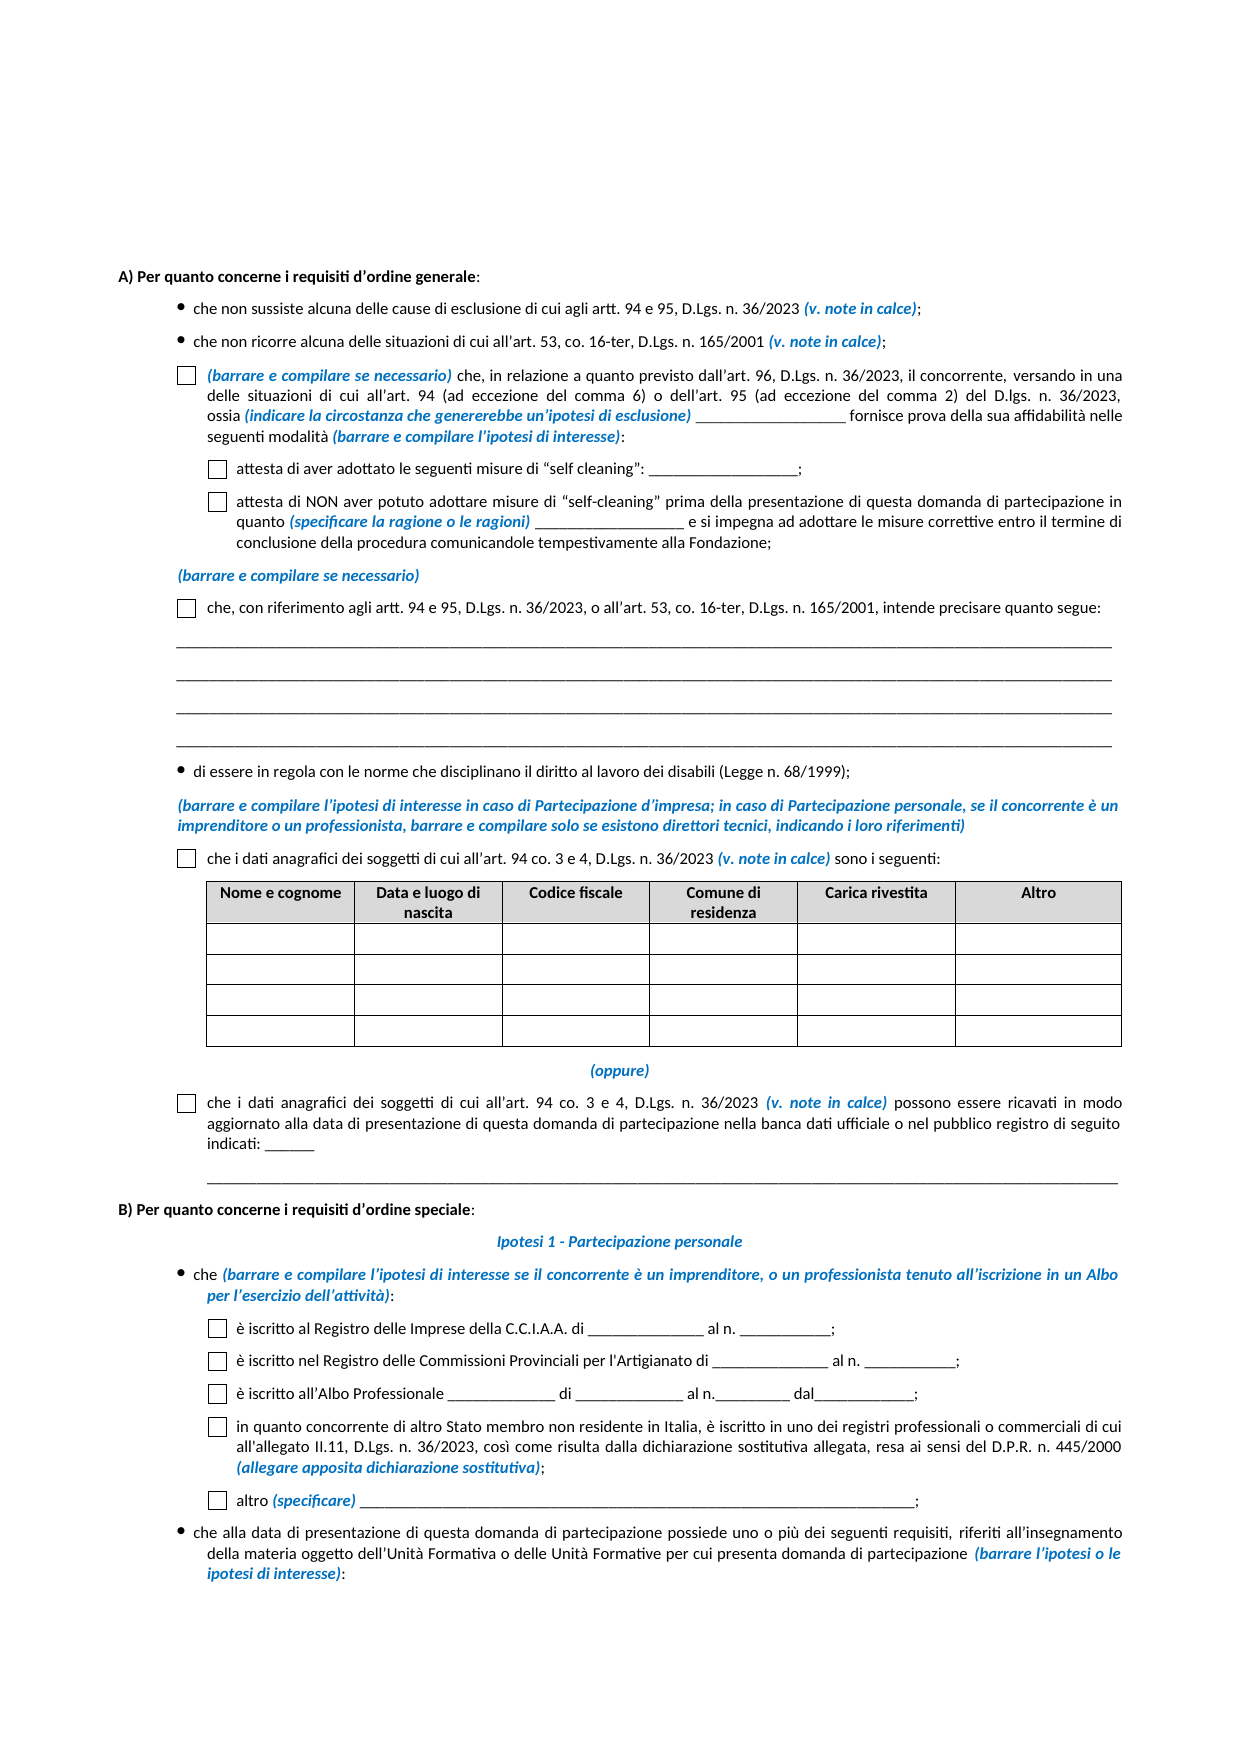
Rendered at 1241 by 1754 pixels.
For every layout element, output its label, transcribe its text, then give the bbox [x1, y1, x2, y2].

table_cell [207, 985, 354, 1015]
table_cell [650, 1016, 797, 1046]
text _________________________________________________________________________________________________________________ [176, 729, 1123, 749]
table_cell [207, 924, 354, 953]
list è iscritto al Registro delle Imprese della C.C.I.A.A. di ______________ al n. ___________; [207, 1318, 1123, 1338]
text _________________________________________________________________________________________________________________ [176, 696, 1123, 716]
list è iscritto nel Registro delle Commissioni Provinciali per l'Artigianato di ______________ al n. ___________; [207, 1351, 1123, 1371]
text (oppure) [118, 1060, 1123, 1080]
text ______________________________________________________________________________________________________________ [207, 1166, 1123, 1186]
list che alla data di presentazione di questa domanda di partecipazione possiede uno o più dei seguenti requisiti, riferiti all’insegnamento della materia oggetto dell’Unità Formativa o delle Unità Formative per cui presenta domanda di partecipazione (barrare l’ipotesi o le ipotesi di interesse): [177, 1523, 1123, 1584]
list è iscritto all’Albo Professionale _____________ di _____________ al n._________ dal____________; [207, 1383, 1123, 1404]
table_cell [207, 955, 354, 984]
table_cell [207, 1016, 354, 1046]
text che, con riferimento agli artt. 94 e 95, D.Lgs. n. 36/2023, o all’art. 53, co. 16-ter, D.Lgs. n. 165/2001, intende precisare quanto segue: [176, 598, 1123, 618]
table_header Comune di residenza [650, 882, 797, 922]
table_header Codice fiscale [503, 882, 649, 922]
table_cell [798, 955, 955, 984]
text _________________________________________________________________________________________________________________ [176, 631, 1123, 651]
text (barrare e compilare se necessario) che, in relazione a quanto previsto dall’art. 96, D.Lgs. n. 36/2023, il concorrente, versando in una delle situazioni di cui all’art. 94 (ad eccezione del comma 6) o dell’art. 95 (ad eccezione del comma 2) del D.lgs. n. 36/2023, ossia (indicare la circostanza che genererebbe un’ipotesi di esclusione) __________________ fornisce prova della sua affidabilità nelle seguenti modalità (barrare e compilare l’ipotesi di interesse): [176, 365, 1123, 446]
list attesta di NON aver potuto adottare misure di “self-cleaning” prima della presentazione di questa domanda di partecipazione in quanto (specificare la ragione o le ragioni) __________________ e si impegna ad adottare le misure correttive entro il termine di conclusione della procedura comunicandole tempestivamente alla Fondazione; [207, 491, 1123, 552]
table_header Carica rivestita [798, 882, 955, 922]
table_cell [503, 955, 649, 984]
table_cell [798, 924, 955, 953]
text che i dati anagrafici dei soggetti di cui all’art. 94 co. 3 e 4, D.Lgs. n. 36/2023 (v. note in calce) sono i seguenti: [176, 848, 1123, 868]
table_cell [798, 1016, 955, 1046]
list attesta di aver adottato le seguenti misure di “self cleaning”: __________________; [207, 459, 1123, 479]
table_cell [650, 924, 797, 953]
table_cell [503, 1016, 649, 1046]
list di essere in regola con le norme che disciplinano il diritto al lavoro dei disabili (Legge n. 68/1999); [177, 762, 1123, 782]
table_cell [650, 985, 797, 1015]
table_cell [355, 924, 502, 953]
list che non ricorre alcuna delle situazioni di cui all’art. 53, co. 16-ter, D.Lgs. n. 165/2001 (v. note in calce); [177, 332, 1123, 352]
table_cell [956, 985, 1121, 1015]
text _________________________________________________________________________________________________________________ [176, 663, 1123, 684]
list in quanto concorrente di altro Stato membro non residente in Italia, è iscritto in uno dei registri professionali o commerciali di cui all'allegato II.11, D.Lgs. n. 36/2023, così come risulta dalla dichiarazione sostitutiva allegata, resa ai sensi del D.P.R. n. 445/2000 (allegare apposita dichiarazione sostitutiva); [207, 1416, 1123, 1477]
table_cell [956, 955, 1121, 984]
table_header Altro [956, 882, 1121, 922]
table_header Nome e cognome [207, 882, 354, 922]
text (barrare e compilare l’ipotesi di interesse in caso di Partecipazione d’impresa; in caso di Partecipazione personale, se il concorrente è un imprenditore o un professionista, barrare e compilare solo se esistono direttori tecnici, indicando i loro riferimenti) [177, 795, 1123, 836]
table_cell [798, 985, 955, 1015]
table_cell [503, 924, 649, 953]
list altro (specificare) ___________________________________________________________________; [207, 1490, 1123, 1510]
table_cell [355, 985, 502, 1015]
table_cell [503, 985, 649, 1015]
list che (barrare e compilare l’ipotesi di interesse se il concorrente è un imprenditore, o un professionista tenuto all’iscrizione in un Albo per l’esercizio dell’attività): [177, 1264, 1123, 1305]
text (barrare e compilare se necessario) [177, 565, 1123, 585]
table_cell [956, 924, 1121, 953]
table_header Data e luogo di nascita [355, 882, 502, 922]
table_cell [956, 1016, 1121, 1046]
text A) Per quanto concerne i requisiti d’ordine generale: [118, 266, 1123, 286]
text Ipotesi 1 - Partecipazione personale [118, 1232, 1123, 1252]
table_cell [355, 955, 502, 984]
table_cell [355, 1016, 502, 1046]
text che i dati anagrafici dei soggetti di cui all’art. 94 co. 3 e 4, D.Lgs. n. 36/2023 (v. note in calce) possono essere ricavati in modo aggiornato alla data di presentazione di questa domanda di partecipazione nella banca dati ufficiale o nel pubblico registro di seguito indicati: ______ [176, 1093, 1123, 1153]
list che non sussiste alcuna delle cause di esclusione di cui agli artt. 94 e 95, D.Lgs. n. 36/2023 (v. note in calce); [177, 299, 1123, 319]
table_cell [650, 955, 797, 984]
text B) Per quanto concerne i requisiti d’ordine speciale: [118, 1199, 1123, 1219]
